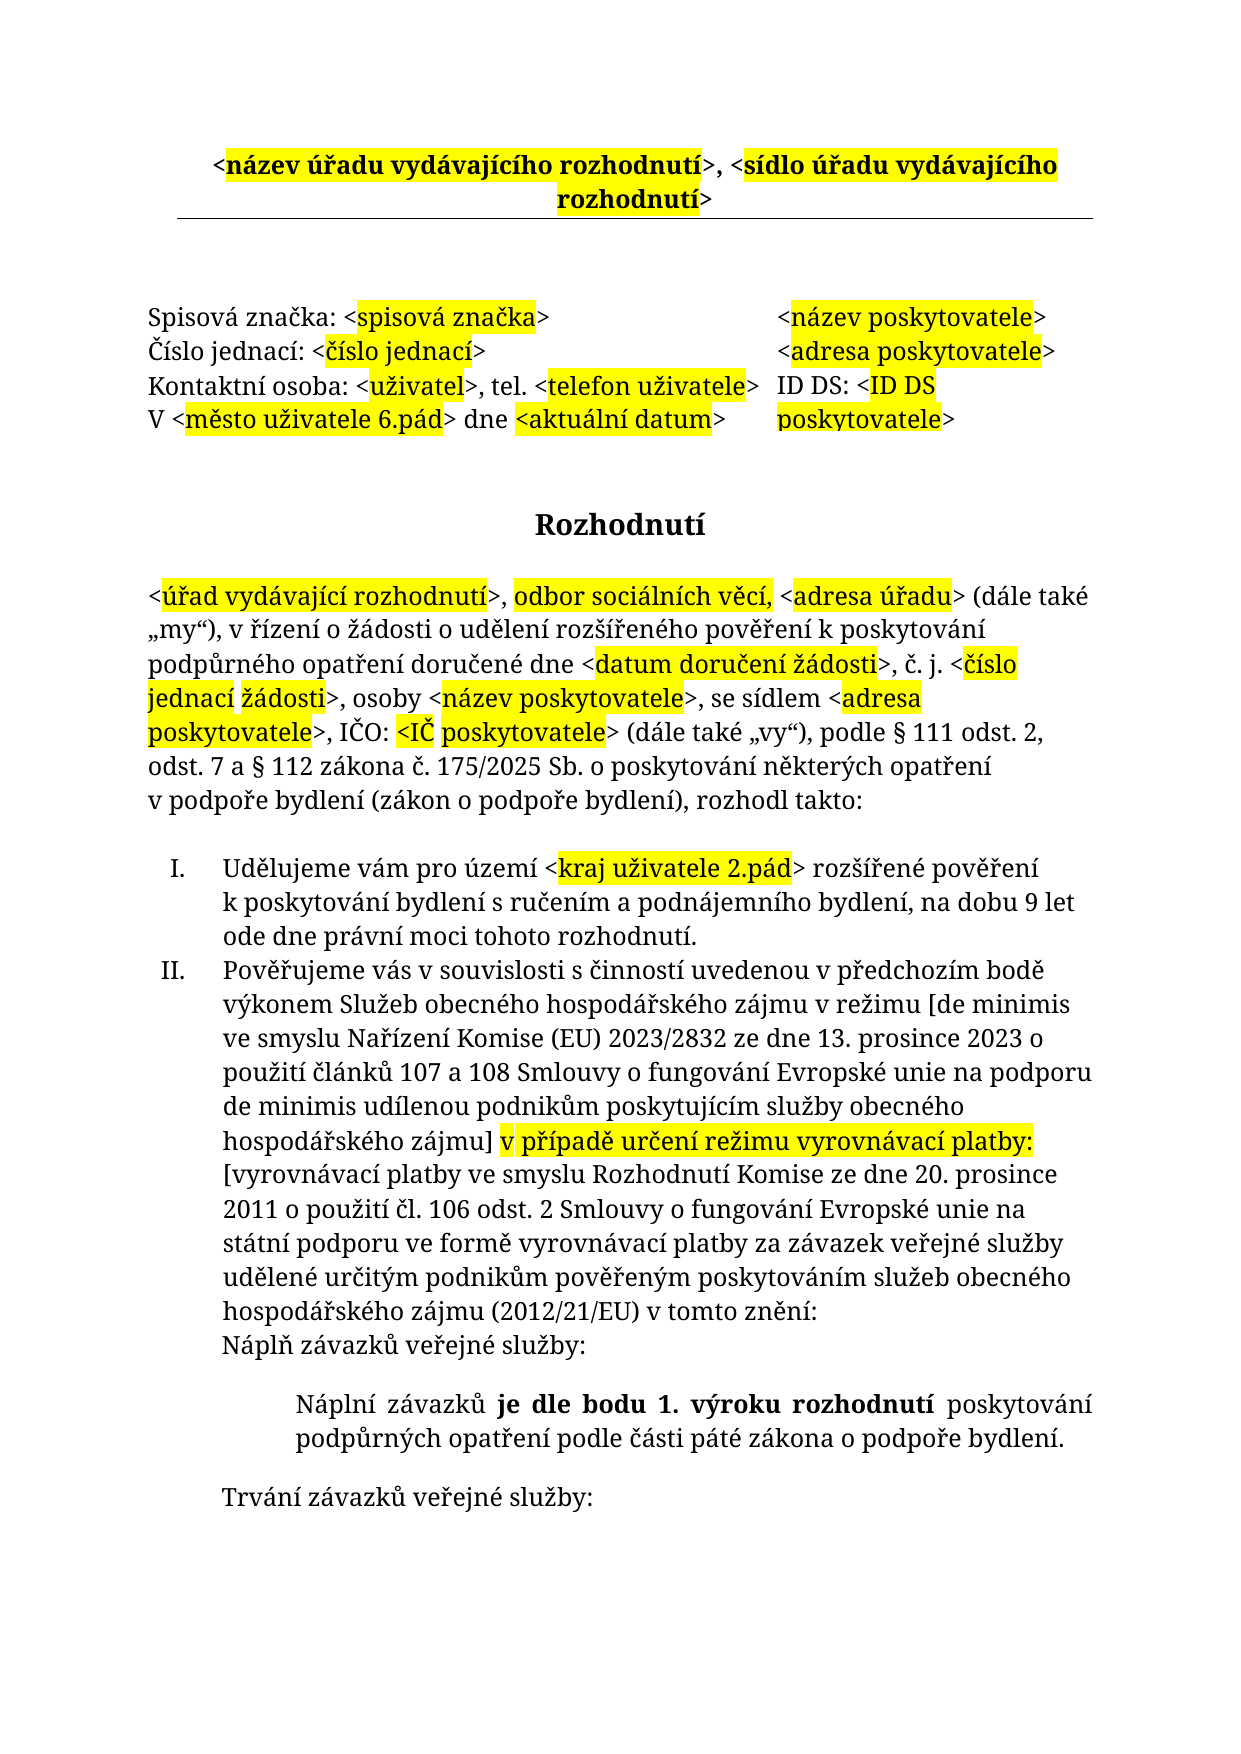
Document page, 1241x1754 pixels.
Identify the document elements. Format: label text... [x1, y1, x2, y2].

text Číslo jednací: <číslo jednací> [472, 334, 761, 368]
list Pověřujeme vás v souvislosti s činností uvedenou v předchozím bodě výkonem Služeb obecného hospodářského zájmu v režimu [de minimis ve smyslu Nařízení Komise (EU) 2023/2832 ze dne 13. prosince 2023 o použití článků 107 a 108 Smlouvy o fungování Evropské unie na podporu de minimis udílenou podnikům poskytujícím služby obecného hospodářského zájmu] v případě určení režimu vyrovnávací platby: [vyrovnávací platby ve smyslu Rozhodnutí Komise ze dne 20. prosince 2011 o použití čl. 106 odst. 2 Smlouvy o fungování Evropské unie na státní podporu ve formě vyrovnávací platby za závazek veřejné služby udělené určitým podnikům pověřeným poskytováním služeb obecného hospodářského zájmu (2012/21/EU) v tomto znění: [185, 953, 1093, 1327]
text Spisová značka: <spisová značka> [536, 300, 761, 334]
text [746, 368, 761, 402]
text Číslo jednací: <číslo jednací> [148, 334, 325, 368]
list Udělujeme vám pro území <kraj uživatele 2.pád> rozšířené pověření k poskytování bydlení s ručením a podnájemního bydlení, na dobu 9 let ode dne právní moci tohoto rozhodnutí. [185, 851, 1093, 953]
text <úřad vydávající rozhodnutí>, odbor sociálních věcí, <adresa úřadu> (dále také „my“), v řízení o žádosti o udělení rozšířeného pověření k poskytování podpůrného opatření doručené dne <datum doručení žádosti>, č. j. <číslo jednací žádosti>, osoby <název poskytovatele>, se sídlem <adresa poskytovatele>, IČO: <IČ poskytovatele> (dále také „vy“), podle § 111 odst. 2, odst. 7 a § 112 zákona č. 175/2025 Sb. o poskytování některých opatření v podpoře bydlení (zákon o podpoře bydlení), rozhodl takto: [148, 578, 1093, 817]
text Kontaktní osoba: <uživatel>, tel. <telefon uživatele> [148, 368, 369, 402]
text <název úřadu vydávajícího rozhodnutí>, <sídlo úřadu vydávajícího rozhodnutí> [177, 148, 1093, 218]
text Náplní závazků je dle bodu 1. výroku rozhodnutí poskytování podpůrných opatření podle části páté zákona o podpoře bydlení. [295, 1387, 1093, 1455]
text Náplň závazků veřejné služby: [221, 1327, 1093, 1362]
text Trvání závazků veřejné služby: [221, 1480, 1093, 1514]
text Spisová značka: <spisová značka> [148, 300, 357, 334]
text Rozhodnutí [148, 504, 1093, 544]
